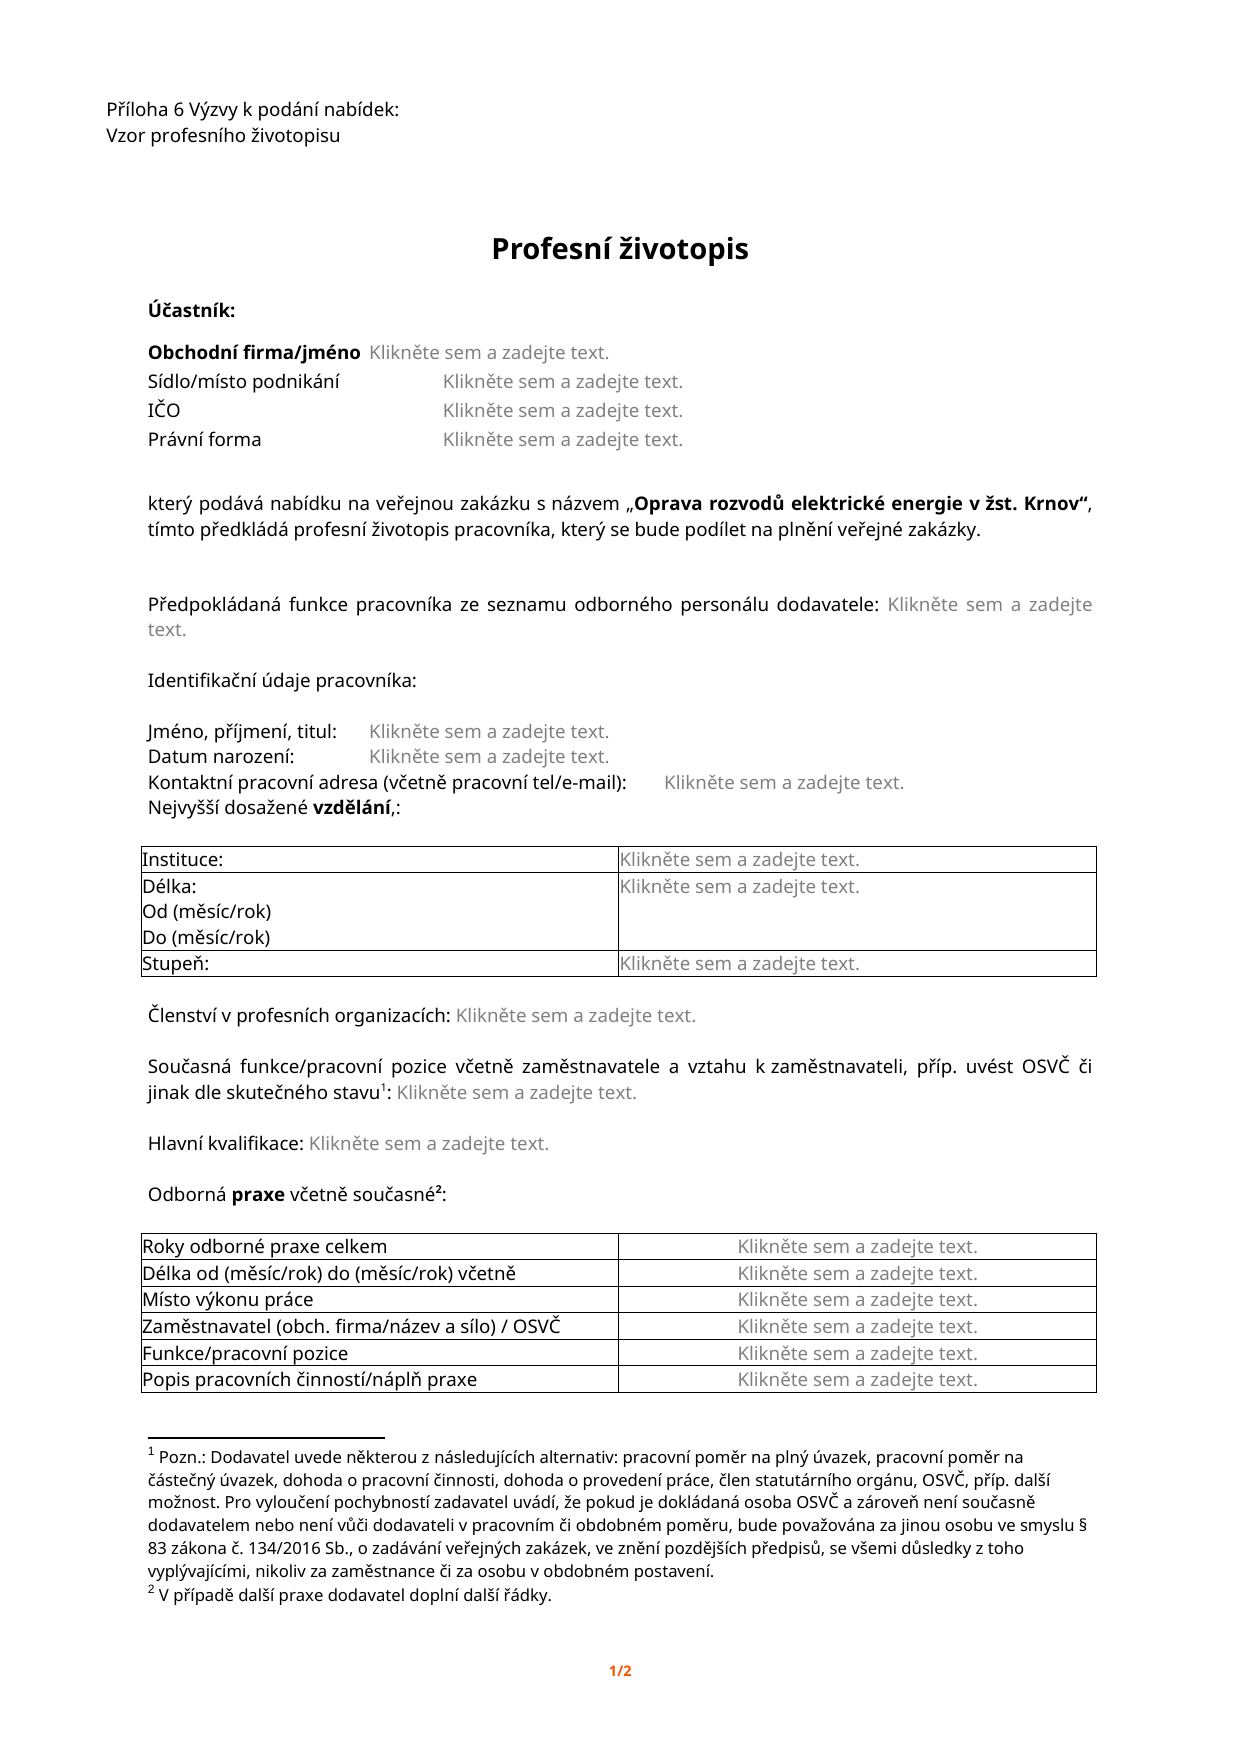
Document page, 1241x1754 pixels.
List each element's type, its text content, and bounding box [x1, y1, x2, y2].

table_cell [619, 1287, 1096, 1312]
table_cell [619, 1340, 1096, 1365]
table_cell [619, 873, 1096, 950]
text Datum narození: [148, 743, 1093, 769]
table_header [619, 1234, 1096, 1259]
text Předpokládaná funkce pracovníka ze seznamu odborného personálu dodavatele: [148, 592, 1093, 642]
table_cell [619, 951, 1096, 976]
table_cell [619, 1260, 1096, 1286]
text Současná funkce/pracovní pozice včetně zaměstnavatele a vztahu k zaměstnavateli, příp. uvést OSVČ či jinak dle skutečného stavu: [148, 1054, 1093, 1105]
text Sídlo/místo podnikání [148, 365, 1093, 394]
text Nejvyšší dosažené vzdělání,: [148, 794, 1093, 820]
table_cell Délka: Od (měsíc/rok) Do (měsíc/rok) [142, 873, 618, 950]
text Členství v profesních organizacích: [148, 1003, 1093, 1028]
table_cell Popis pracovních činností/náplň praxe [142, 1366, 618, 1392]
text Právní forma [148, 423, 1093, 452]
text Identifikační údaje pracovníka: [148, 667, 1093, 692]
text Jméno, příjmení, titul: [148, 718, 1093, 743]
text Hlavní kvalifikace: [148, 1130, 1093, 1156]
text Obchodní firma/jméno [148, 336, 1093, 365]
table_header [619, 847, 1096, 872]
text Odborná praxe včetně současné: [148, 1181, 1093, 1207]
text který podává nabídku na veřejnou zakázku s názvem „Oprava rozvodů elektrické energie v žst. Krnov“, tímto předkládá profesní životopis pracovníka, který se bude podílet na plnění veřejné zakázky. [148, 490, 1093, 541]
table_cell Zaměstnavatel (obch. firma/název a sílo) / OSVČ [142, 1313, 618, 1339]
table_cell [619, 1313, 1096, 1339]
table_header Roky odborné praxe celkem [142, 1234, 618, 1259]
table_header Instituce: [142, 847, 618, 872]
text Účastník: [148, 293, 1093, 324]
table_cell Stupeň: [142, 951, 618, 976]
text IČO [148, 394, 1093, 423]
table_cell Délka od (měsíc/rok) do (měsíc/rok) včetně [142, 1260, 618, 1286]
text Kontaktní pracovní adresa (včetně pracovní tel/e-mail): [148, 769, 1093, 794]
table_cell [619, 1366, 1096, 1392]
table_cell Funkce/pracovní pozice [142, 1340, 618, 1365]
title Profesní životopis [148, 228, 1093, 268]
table_cell Místo výkonu práce [142, 1287, 618, 1312]
